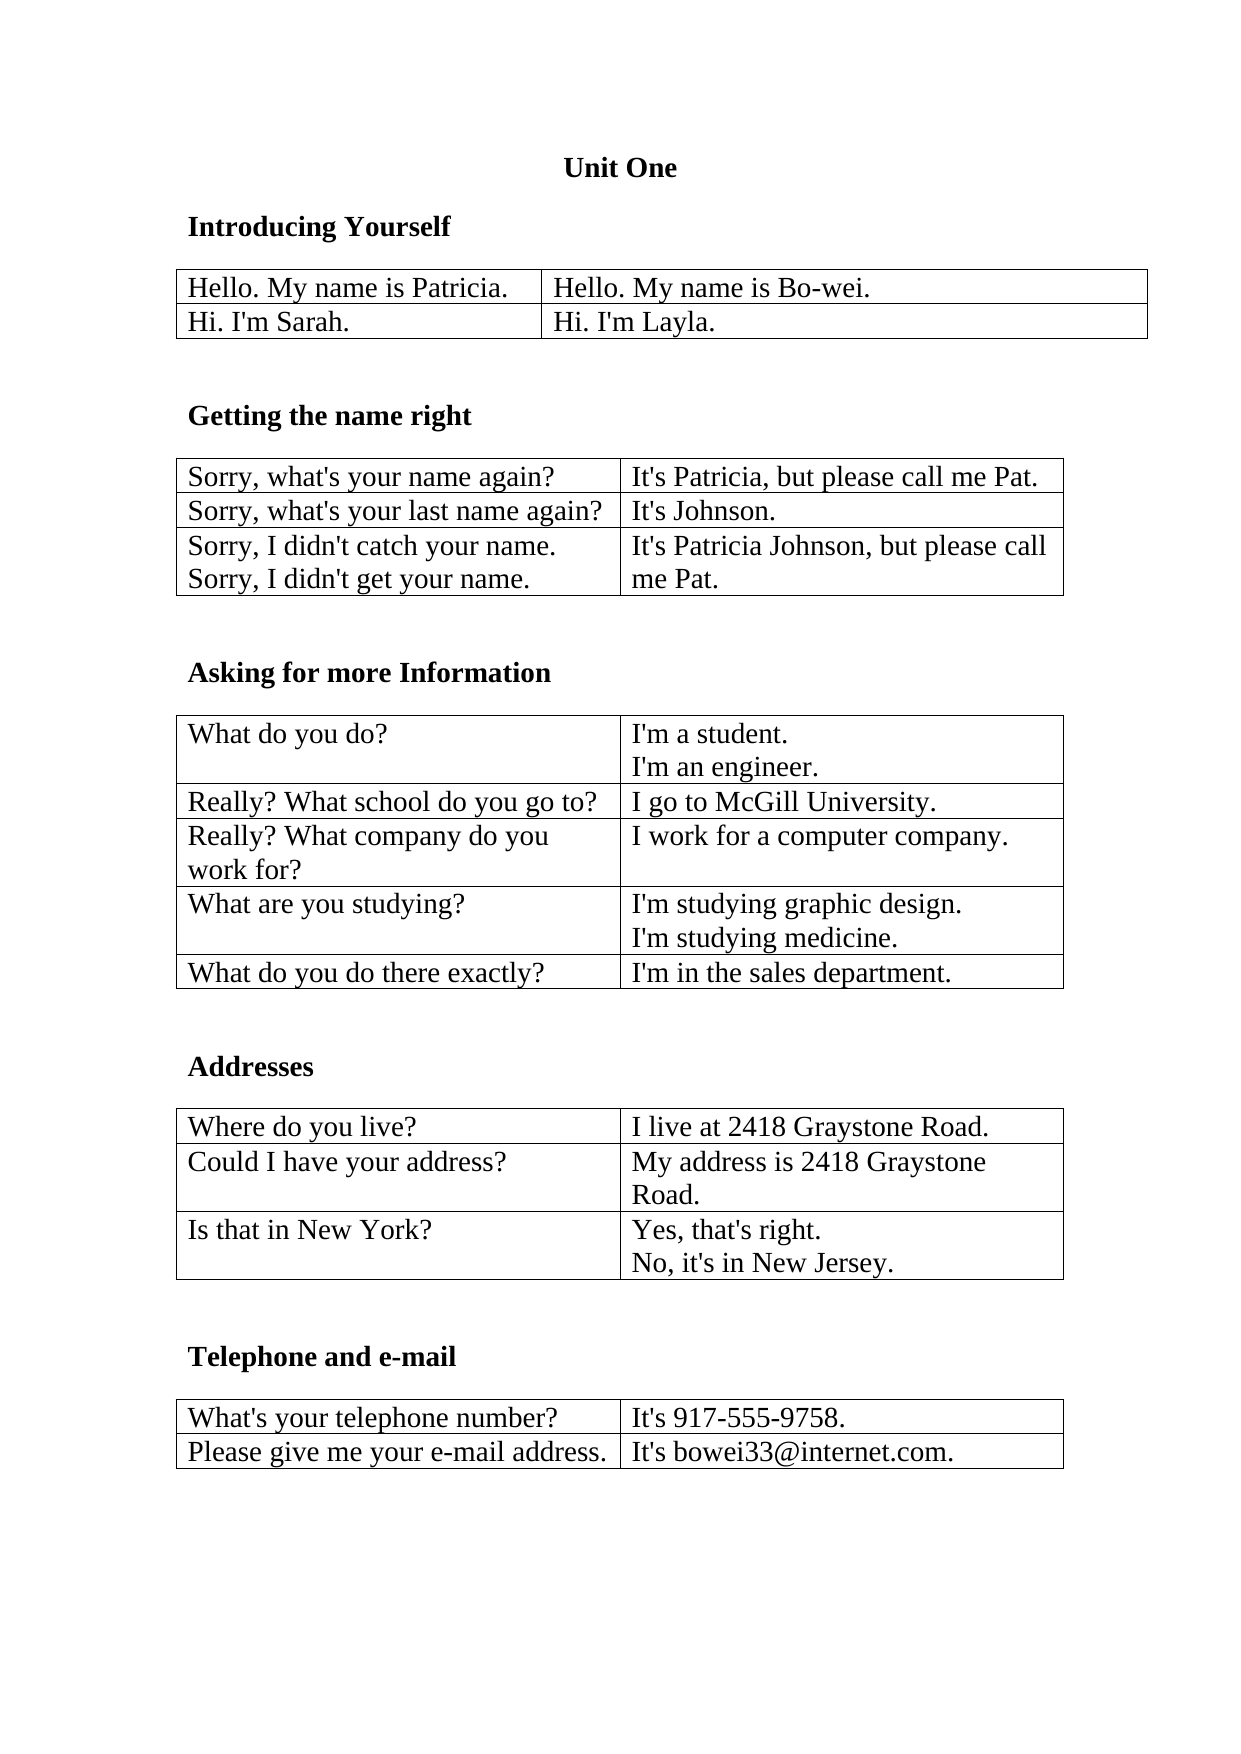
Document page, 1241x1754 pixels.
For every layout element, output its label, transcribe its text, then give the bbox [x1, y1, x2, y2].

table_cell Yes, that's right. No, it's in New Jersey. [621, 1212, 1063, 1279]
table_cell It's Patricia Johnson, but please call me Pat. [621, 528, 1063, 595]
table_cell Is that in New York? [177, 1212, 620, 1279]
table_cell What do you do there exactly? [177, 955, 620, 988]
table_cell I work for a computer company. [621, 819, 1063, 886]
table_cell It's Johnson. [621, 493, 1063, 527]
table_header Where do you live? [177, 1109, 620, 1143]
table_cell Sorry, what's your last name again? [177, 493, 620, 527]
table_cell Hi. I'm Layla. [542, 304, 1147, 338]
table_cell What are you studying? [177, 887, 620, 954]
table_cell I'm in the sales department. [621, 955, 1063, 988]
table_cell Please give me your e-mail address. [177, 1434, 620, 1468]
table_cell I'm studying graphic design. I'm studying medicine. [621, 887, 1063, 954]
table_cell Could I have your address? [177, 1144, 620, 1211]
table_header It's Patricia, but please call me Pat. [621, 459, 1063, 492]
table_header I live at 2418 Graystone Road. [621, 1109, 1063, 1143]
table_cell Really? What company do you work for? [177, 819, 620, 886]
table_cell My address is 2418 Graystone Road. [621, 1144, 1063, 1211]
table_header Hello. My name is Patricia. [177, 270, 541, 303]
table_cell It's bowei33@internet.com. [621, 1434, 1063, 1468]
table_cell Sorry, I didn't catch your name. Sorry, I didn't get your name. [177, 528, 620, 595]
table_cell I go to McGill University. [621, 784, 1063, 817]
table_header Hello. My name is Bo-wei. [542, 270, 1147, 303]
table_header Sorry, what's your name again? [177, 459, 620, 492]
text Unit One [187, 150, 1053, 183]
table_header What's your telephone number? [177, 1400, 620, 1433]
table_cell Really? What school do you go to? [177, 784, 620, 817]
table_header It's 917-555-9758. [621, 1400, 1063, 1433]
text Asking for more Information [187, 655, 1053, 689]
table_header What do you do? [177, 716, 620, 783]
text Telephone and e-mail [187, 1339, 1053, 1373]
table_header I'm a student. I'm an engineer. [621, 716, 1063, 783]
text Getting the name right [187, 398, 1053, 432]
text Addresses [187, 1049, 1053, 1082]
table_cell Hi. I'm Sarah. [177, 304, 541, 338]
text Introducing Yourself [187, 209, 1053, 243]
